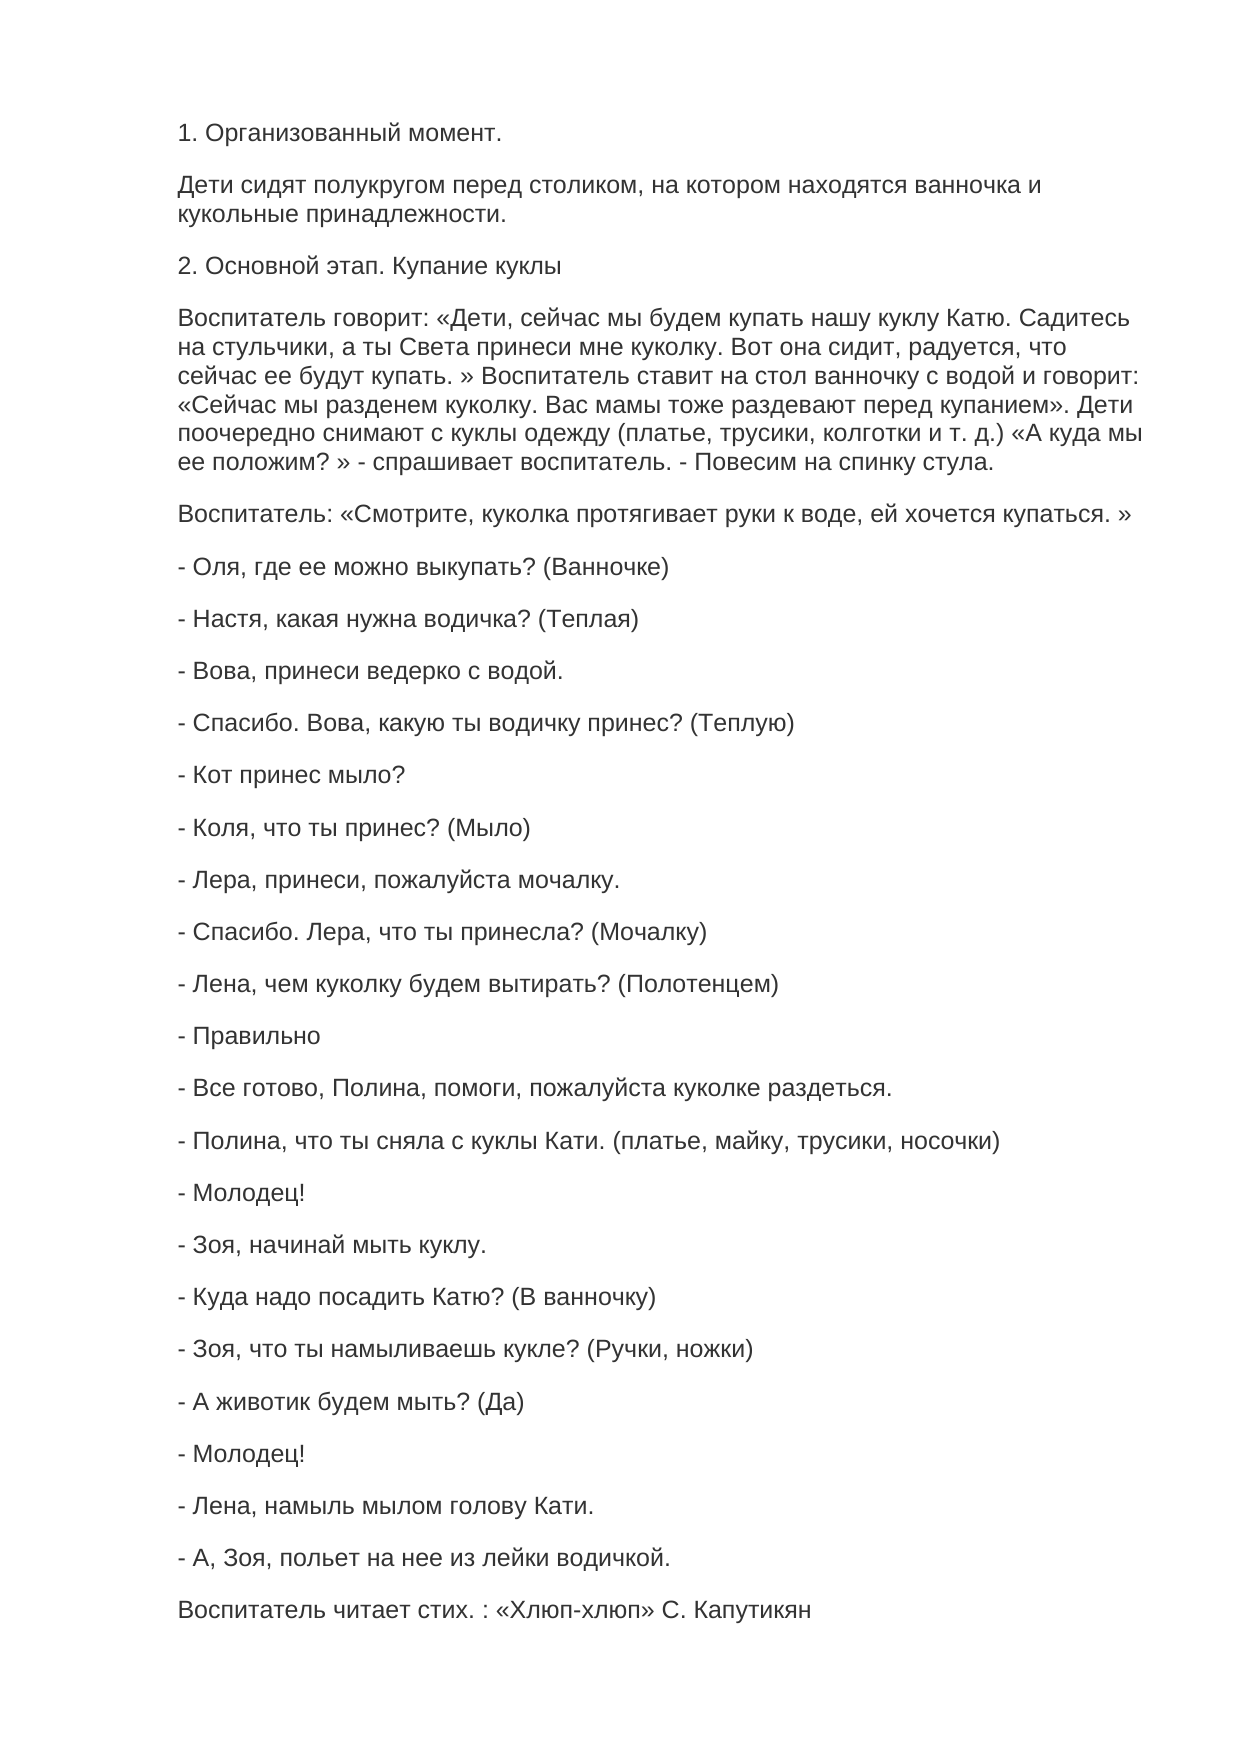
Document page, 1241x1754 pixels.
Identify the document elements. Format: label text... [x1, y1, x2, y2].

text 1. Организованный момент. [177, 118, 1152, 147]
text - Спасибо. Лера, что ты принесла? (Мочалку) [177, 917, 1152, 946]
text Дети сидят полукругом перед столиком, на котором находятся ванночка и кукольные принадлежности. [177, 170, 1152, 228]
text - Вова, принеси ведерко с водой. [177, 656, 1152, 685]
text - Лена, чем куколку будем вытирать? (Полотенцем) [177, 969, 1152, 998]
text Воспитатель говорит: «Дети, сейчас мы будем купать нашу куклу Катю. Садитесь на стульчики, а ты Света принеси мне куколку. Вот она сидит, радуется, что сейчас ее будут купать. » Воспитатель ставит на стол ванночку с водой и говорит: «Сейчас мы разденем куколку. Вас мамы тоже раздевают перед купанием». Дети поочередно снимают с куклы одежду (платье, трусики, колготки и т. д.) «А куда мы ее положим? » - спрашивает воспитатель. - Повесим на спинку стула. [177, 303, 1152, 476]
text - Молодец! [177, 1439, 1152, 1467]
text - Зоя, начинай мыть куклу. [177, 1230, 1152, 1259]
text - Куда надо посадить Катю? (В ванночку) [177, 1282, 1152, 1311]
text - Оля, где ее можно выкупать? (Ванночке) [177, 552, 1152, 580]
text - Спасибо. Вова, какую ты водичку принес? (Теплую) [177, 708, 1152, 737]
text - Лена, намыль мылом голову Кати. [177, 1491, 1152, 1520]
text - А, Зоя, польет на нее из лейки водичкой. [177, 1543, 1152, 1572]
text - Лера, принеси, пожалуйста мочалку. [177, 865, 1152, 893]
text - Кот принес мыло? [177, 760, 1152, 789]
text - А животик будем мыть? (Да) [177, 1387, 1152, 1415]
text Воспитатель читает стих. : «Хлюп-хлюп» С. Капутикян [177, 1595, 1152, 1624]
text - Все готово, Полина, помоги, пожалуйста куколке раздеться. [177, 1073, 1152, 1102]
text Воспитатель: «Смотрите, куколка протягивает руки к воде, ей хочется купаться. » [177, 499, 1152, 528]
text - Зоя, что ты намыливаешь кукле? (Ручки, ножки) [177, 1334, 1152, 1363]
text 2. Основной этап. Купание куклы [177, 251, 1152, 280]
text - Молодец! [177, 1178, 1152, 1207]
text - Коля, что ты принес? (Мыло) [177, 812, 1152, 841]
text - Полина, что ты сняла с куклы Кати. (платье, майку, трусики, носочки) [177, 1126, 1152, 1154]
text - Настя, какая нужна водичка? (Теплая) [177, 604, 1152, 632]
text - Правильно [177, 1021, 1152, 1050]
